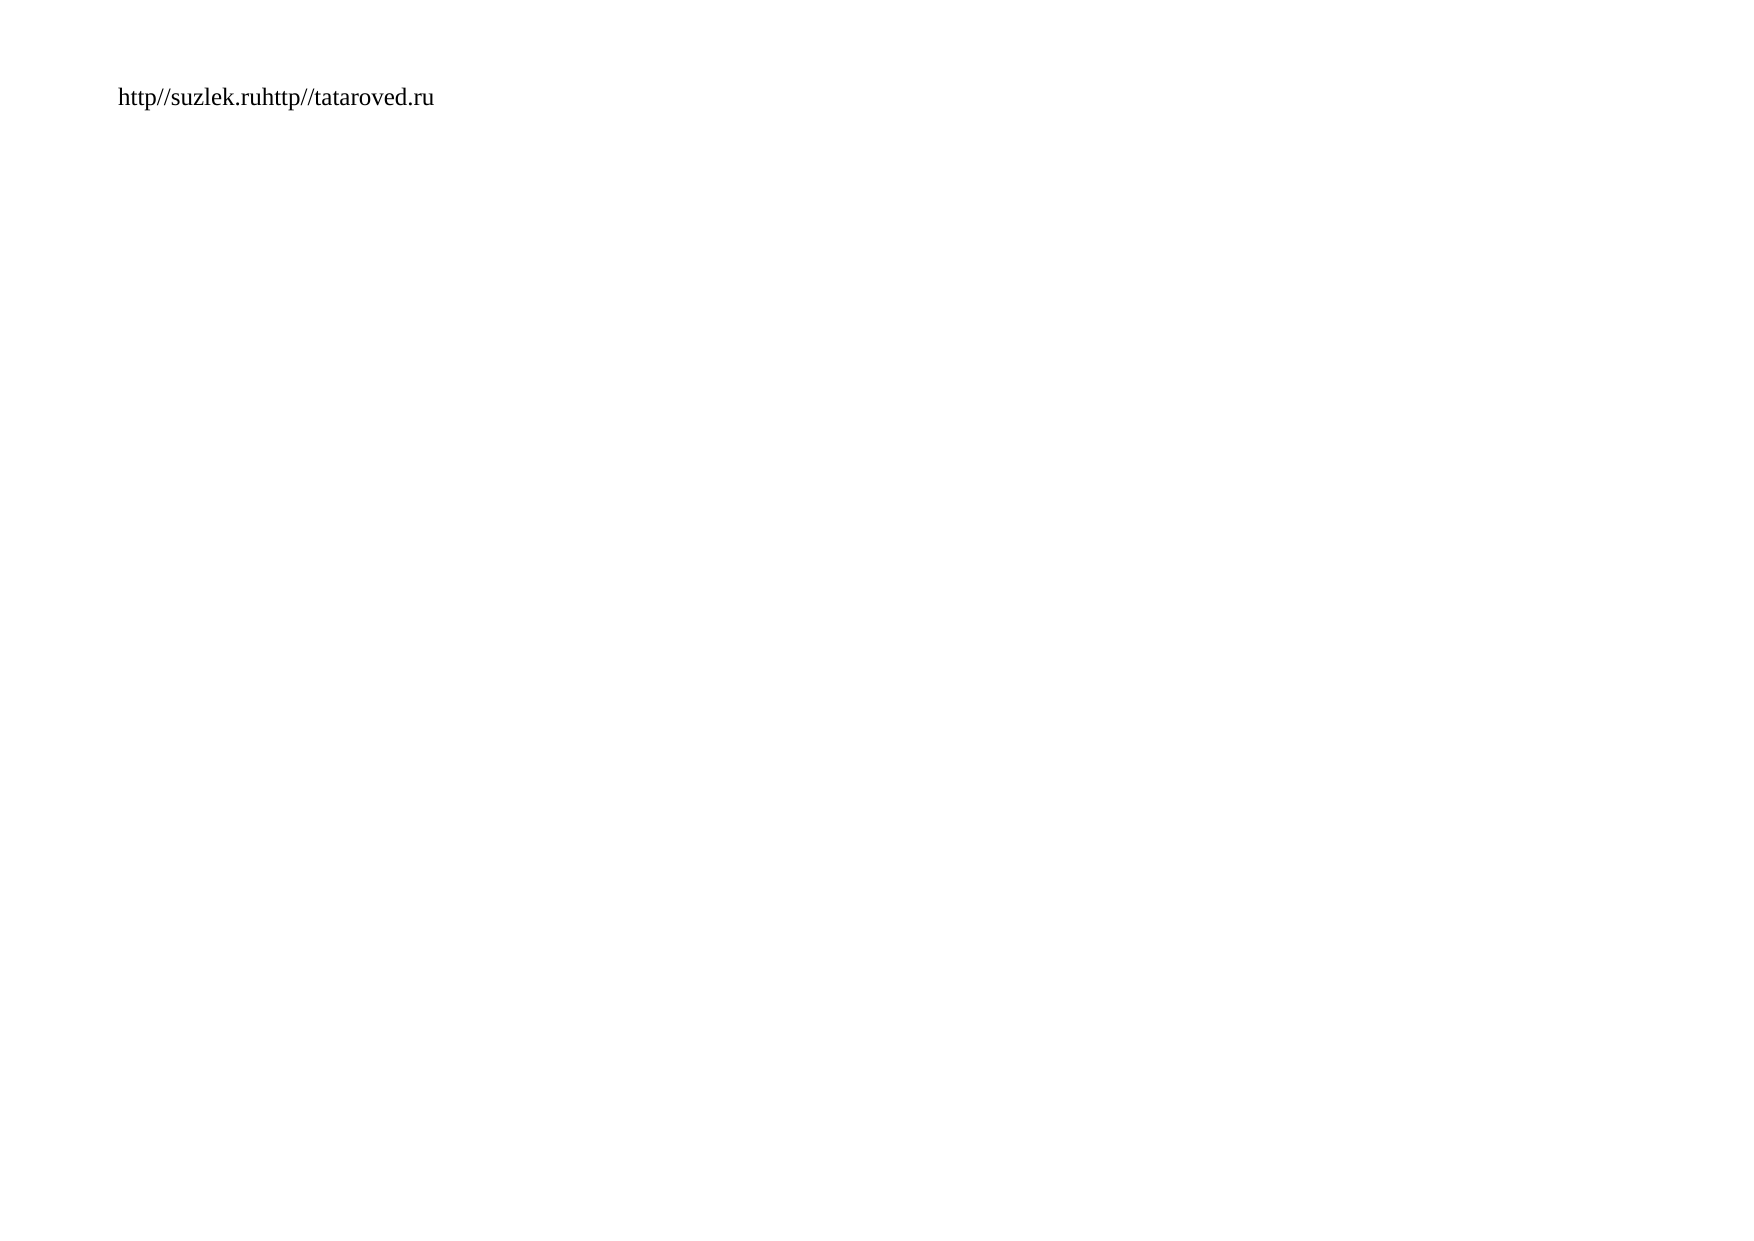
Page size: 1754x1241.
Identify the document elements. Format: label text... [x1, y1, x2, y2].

text http//suzlek.ruhttp//tataroved.ru [118, 82, 1088, 111]
